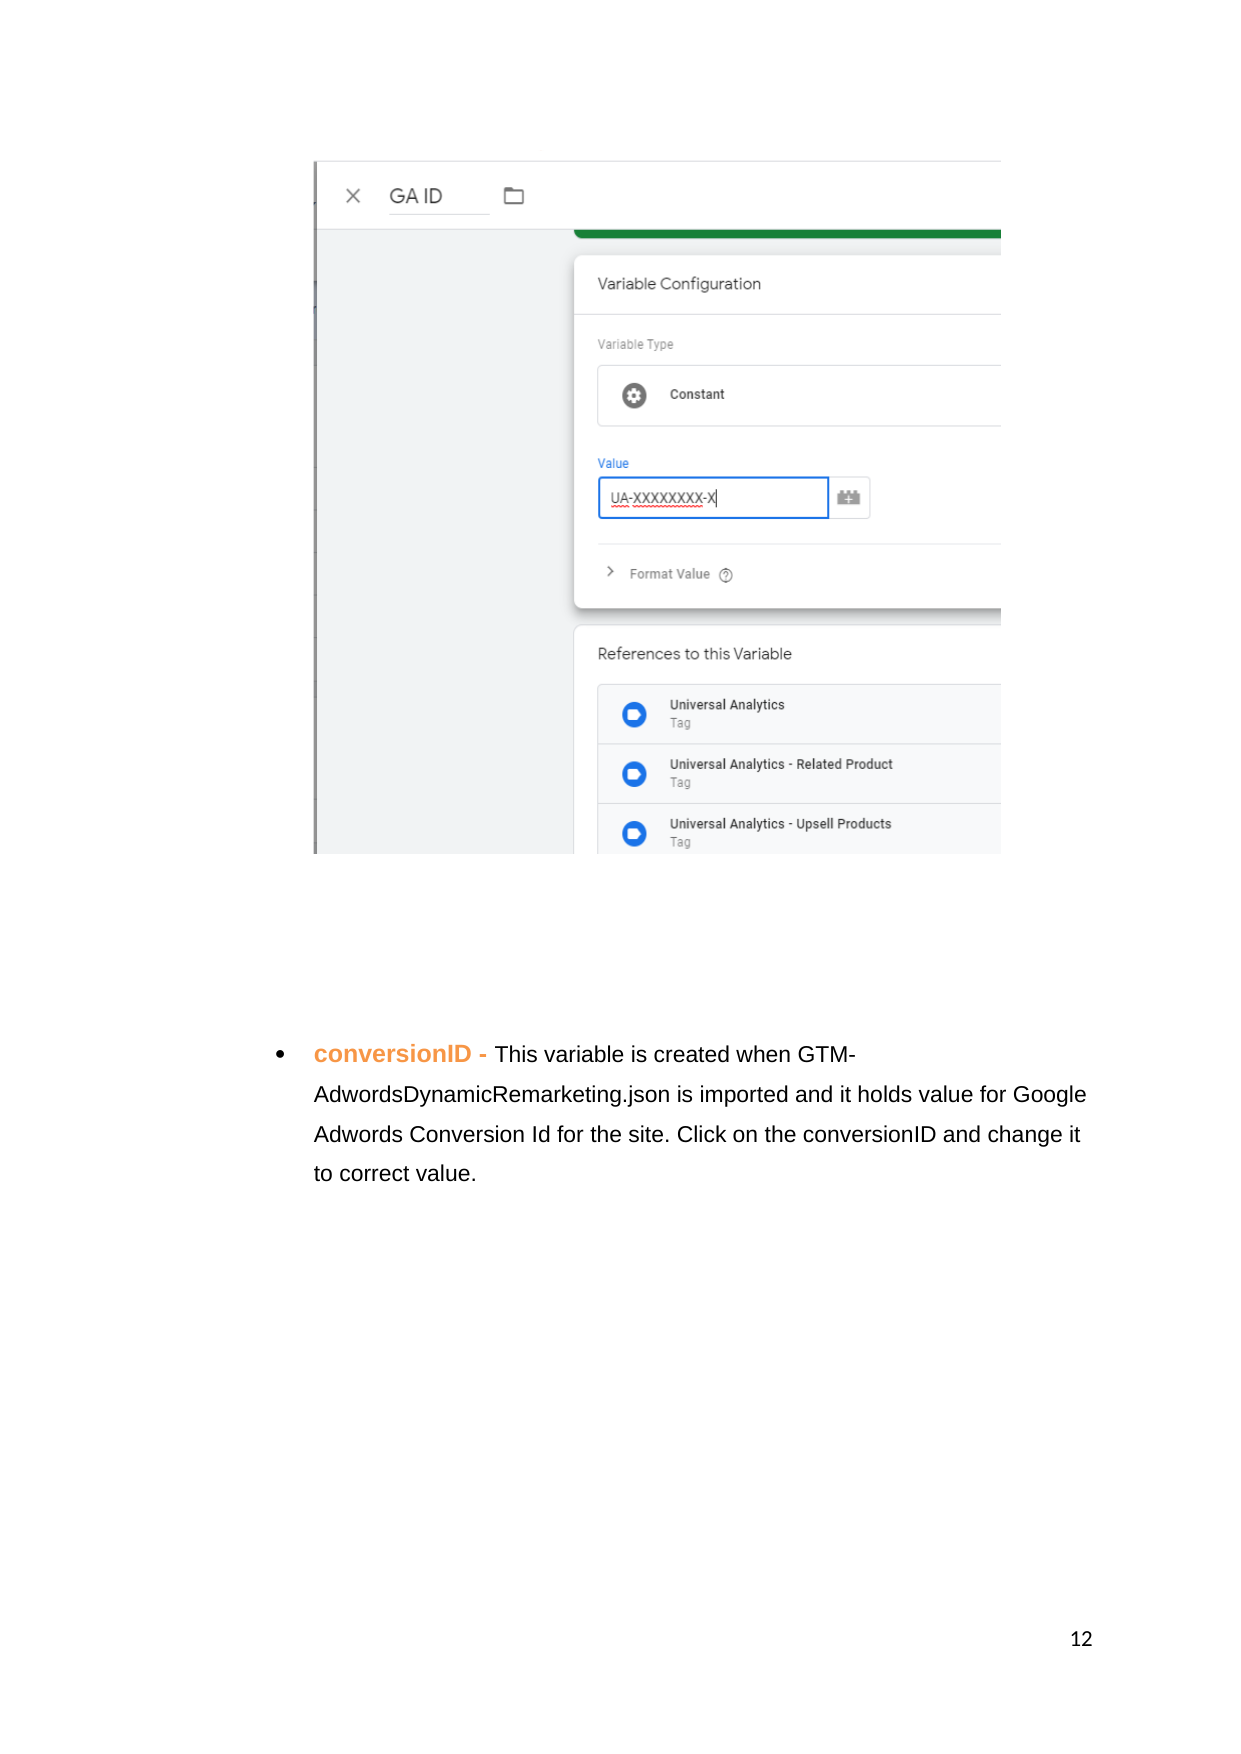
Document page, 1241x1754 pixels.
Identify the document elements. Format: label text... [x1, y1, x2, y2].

picture [313, 150, 1001, 854]
list conversionID - This variable is created when GTM-AdwordsDynamicRemarketing.json is imported and it holds value for Google Adwords Conversion Id for the site. Click on the conversionID and change it to correct value. [276, 1039, 1092, 1187]
